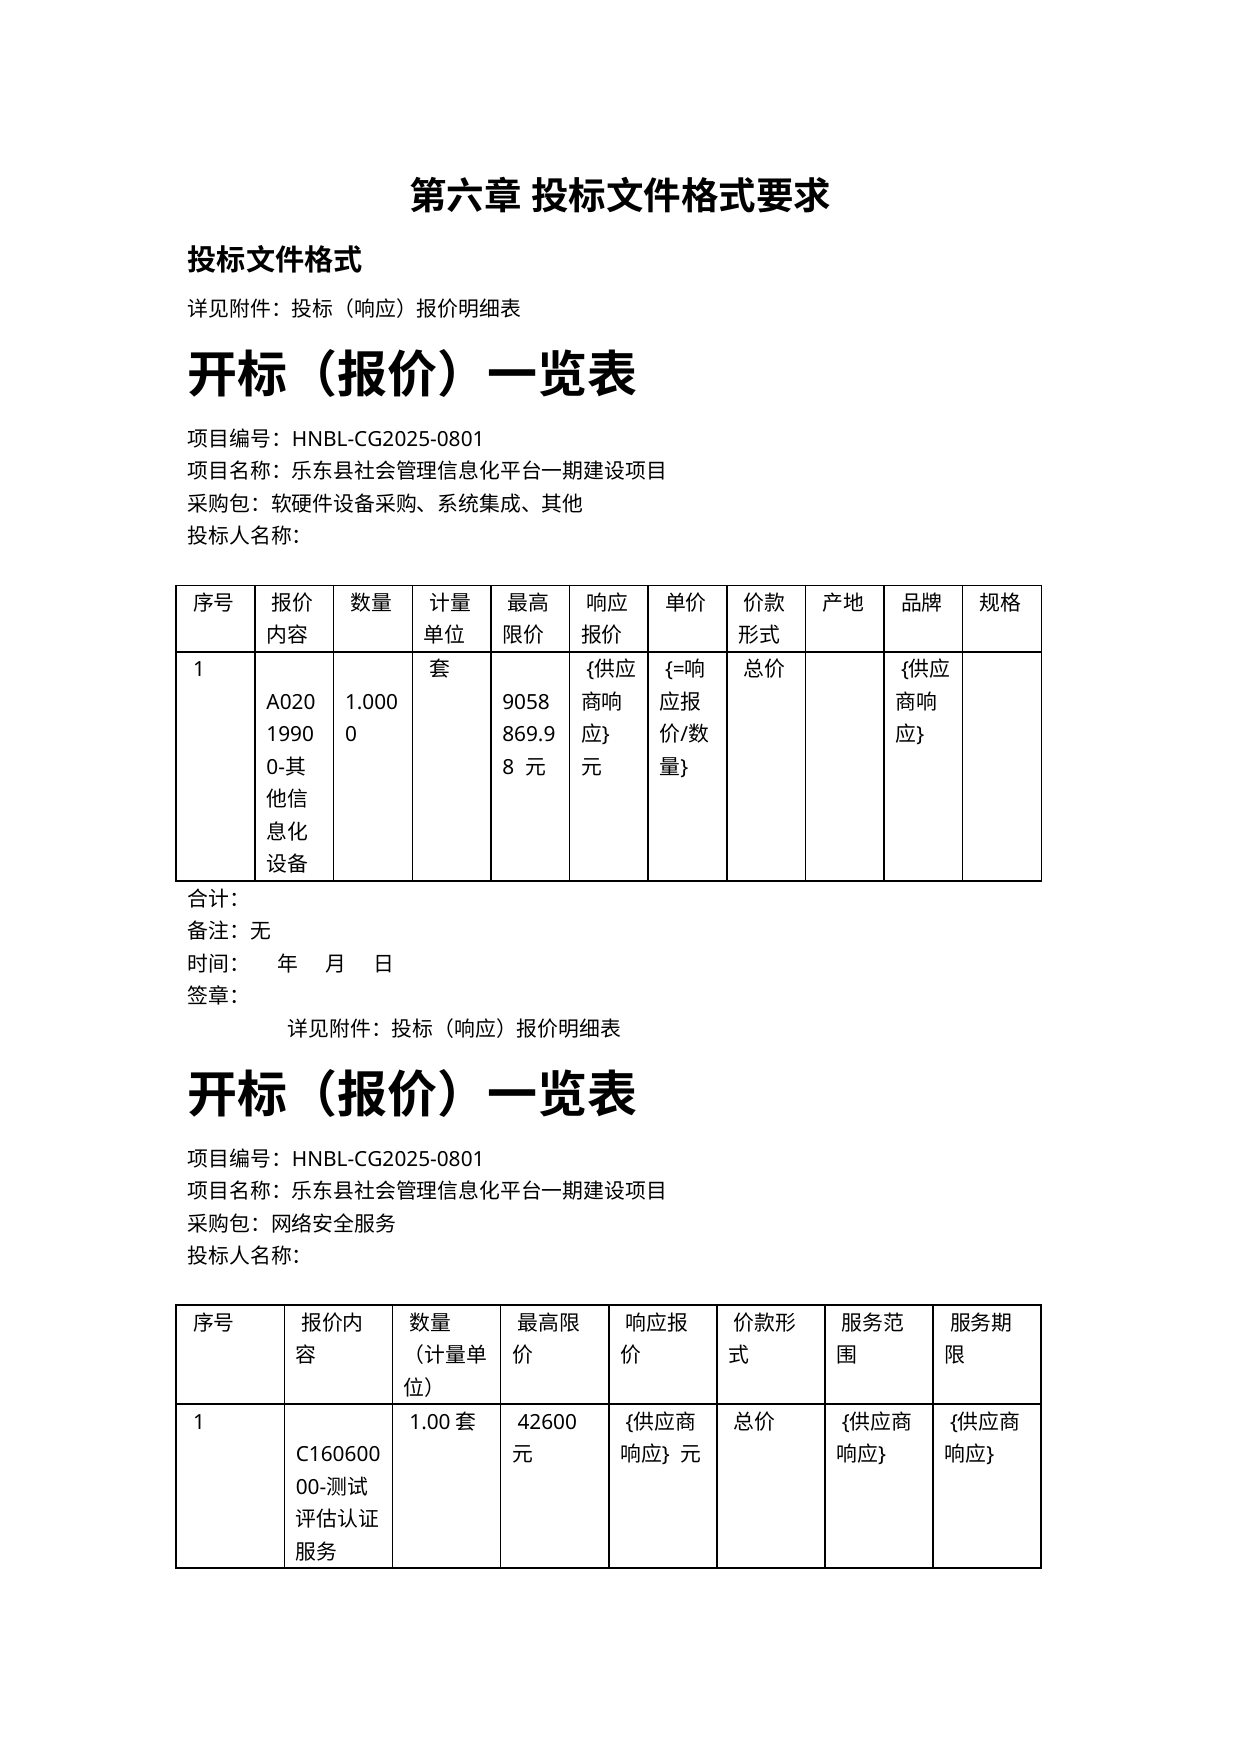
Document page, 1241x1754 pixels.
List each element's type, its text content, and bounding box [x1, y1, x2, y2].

table_header 报价内容 [256, 586, 333, 651]
table_header 最高限价 [501, 1306, 608, 1403]
table_header 报价内容 [285, 1306, 392, 1403]
table_cell {供应商响应} 元 [610, 1405, 716, 1567]
table_header 服务范围 [826, 1306, 932, 1403]
text 采购包：网络安全服务 [187, 1207, 1053, 1239]
table_cell [806, 653, 883, 880]
table_cell 总价 [728, 653, 805, 880]
table_header 响应报价 [610, 1306, 716, 1403]
table_header 序号 [177, 586, 254, 651]
table_cell [963, 653, 1041, 880]
text 详见附件：投标（响应）报价明细表 [187, 1012, 1053, 1044]
table_cell 总价 [718, 1405, 824, 1567]
table_header 响应报价 [570, 586, 647, 651]
text 合计： [187, 882, 1053, 914]
text 投标人名称： [187, 1239, 1053, 1272]
table_header 最高限价 [492, 586, 569, 651]
text 项目名称：乐东县社会管理信息化平台一期建设项目 [187, 1174, 1053, 1207]
table_cell 1.0000 [334, 653, 412, 880]
table_header 序号 [177, 1306, 284, 1403]
text 采购包：软硬件设备采购、系统集成、其他 [187, 487, 1053, 519]
text 项目编号：HNBL-CG2025-0801 [187, 1142, 1053, 1174]
text 签章： [187, 979, 1053, 1012]
text 详见附件：投标（响应）报价明细表 [187, 292, 1053, 324]
text 投标文件格式 [187, 227, 1053, 292]
table_header 单价 [649, 586, 726, 651]
text 时间： 年 月 日 [187, 947, 1053, 979]
table_cell C16060000-测试评估认证服务 [285, 1405, 392, 1567]
text 开标（报价）一览表 [187, 324, 1053, 422]
table_header 数量 [334, 586, 412, 651]
text 第六章 投标文件格式要求 [187, 162, 1053, 227]
table_cell 1 [177, 1405, 284, 1567]
table_cell 套 [413, 653, 490, 880]
table_cell {供应商响应} 元 [570, 653, 647, 880]
table_header 计量单位 [413, 586, 490, 651]
table_header 价款形式 [718, 1306, 824, 1403]
text 开标（报价）一览表 [187, 1044, 1053, 1142]
table_cell 9058869.98 元 [492, 653, 569, 880]
table_cell 1.00套 [393, 1405, 500, 1567]
table_cell 42600 元 [501, 1405, 608, 1567]
table_cell {供应商响应} [826, 1405, 932, 1567]
table_cell {=响应报价/数量} [649, 653, 726, 880]
text 备注：无 [187, 914, 1053, 947]
table_header 数量（计量单位） [393, 1306, 500, 1403]
table_cell {供应商响应} [934, 1405, 1040, 1567]
table_header 规格 [963, 586, 1041, 651]
text 投标人名称： [187, 519, 1053, 552]
table_cell 1 [177, 653, 254, 880]
table_header 服务期限 [934, 1306, 1040, 1403]
table_header 价款形式 [728, 586, 805, 651]
table_cell A02019900-其他信息化设备 [256, 653, 333, 880]
table_cell {供应商响应} [885, 653, 962, 880]
table_header 产地 [806, 586, 883, 651]
table_header 品牌 [885, 586, 962, 651]
text 项目编号：HNBL-CG2025-0801 [187, 422, 1053, 454]
text 项目名称：乐东县社会管理信息化平台一期建设项目 [187, 454, 1053, 487]
